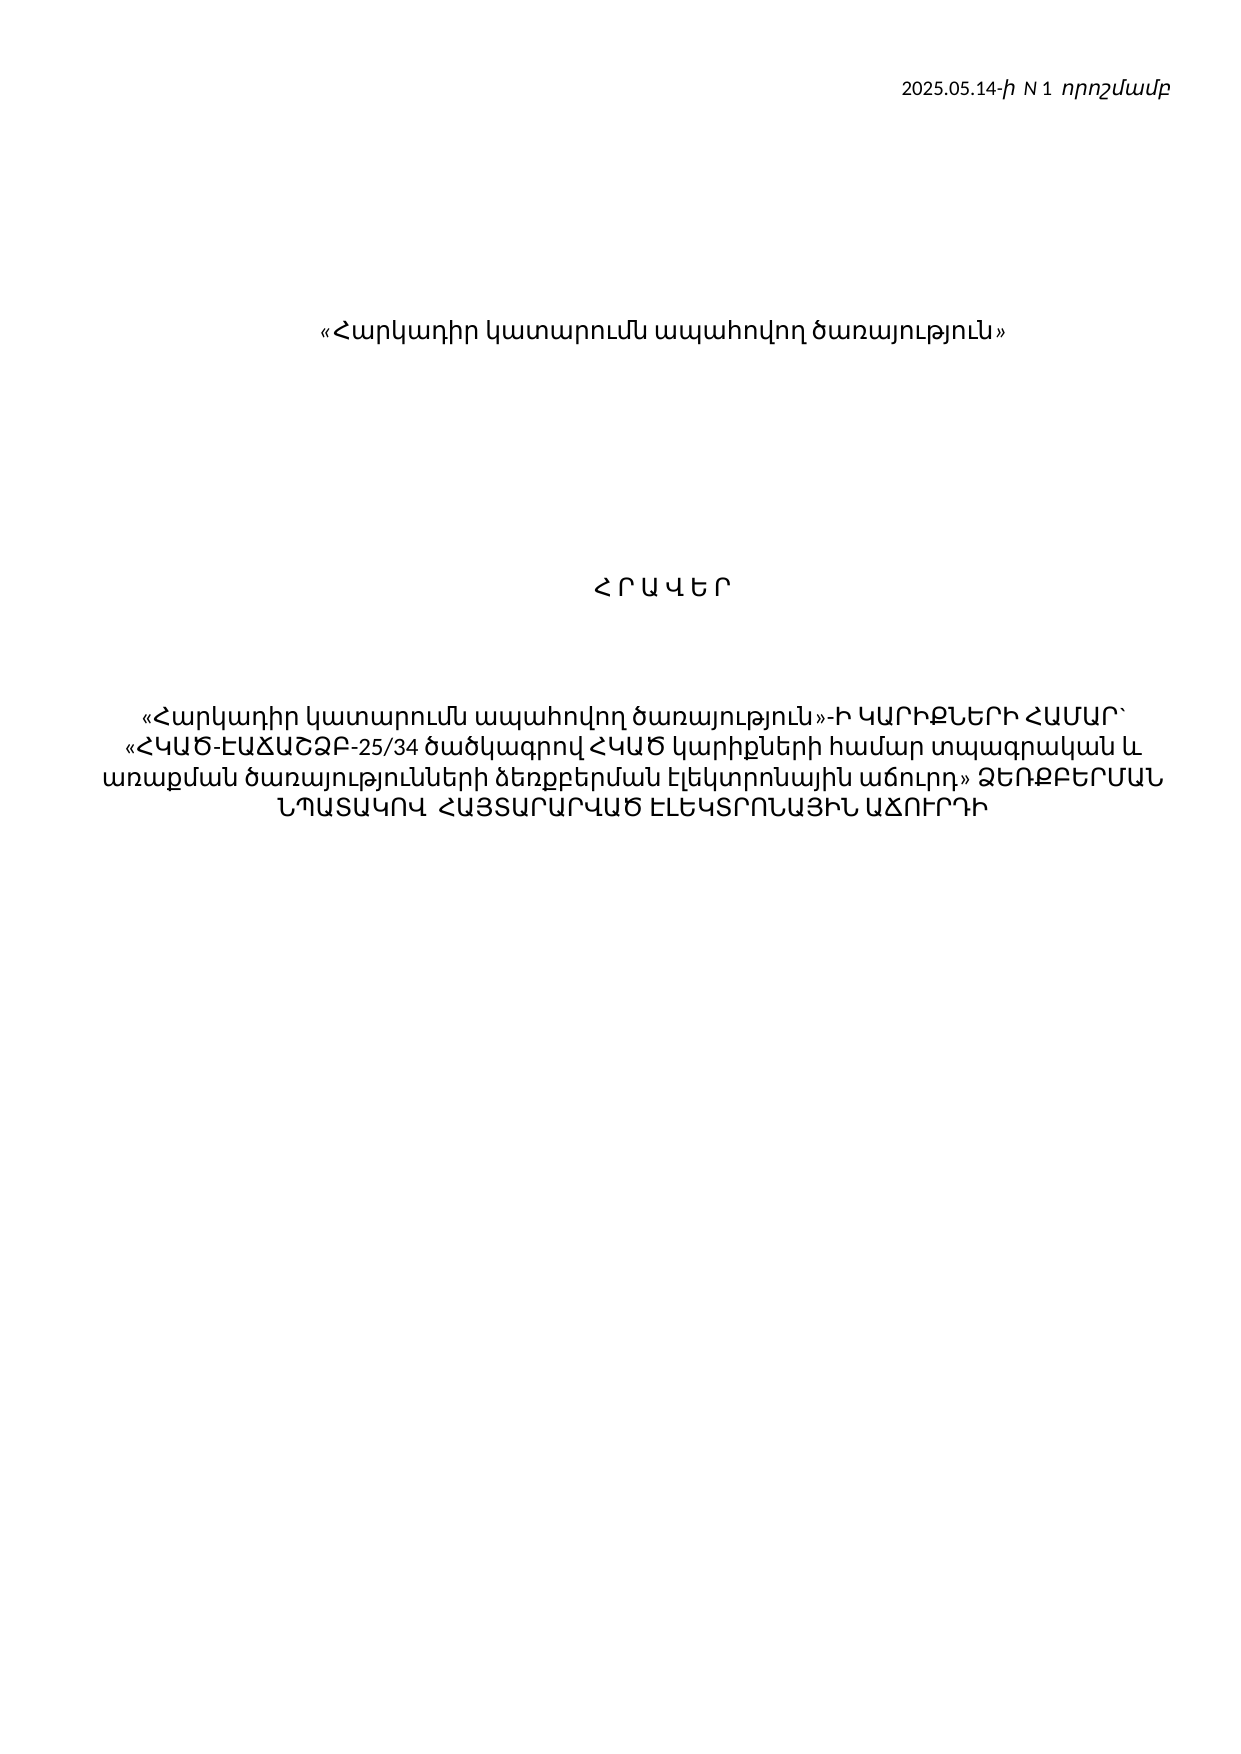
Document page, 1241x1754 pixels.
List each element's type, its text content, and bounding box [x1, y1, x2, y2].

text «Հարկադիր կատարումն ապահովող ծառայություն»-Ի ԿԱՐԻՔՆԵՐԻ ՀԱՄԱՐ` «ՀԿԱԾ-ԷԱՃԱՇՁԲ-25/34 ծածկագրով ՀԿԱԾ կարիքների համար տպագրական և առաքման ծառայությունների ձեռքբերման էլեկտրոնային աճուրդ» ՁԵՌՔԲԵՐՄԱՆ ՆՊԱՏԱԿՈՎ ՀԱՅՏԱՐԱՐՎԱԾ ԷԼԵԿՏՐՈՆԱՅԻՆ ԱՃՈՒՐԴԻ [94, 701, 1172, 823]
text 2025.05.14 -ի N 1 որոշմամբ [94, 75, 1171, 100]
text Հ Ր Ա Վ Ե Ր [94, 572, 1172, 602]
text « Հարկադիր կատարումն ապահովող ծառայություն» [94, 316, 1172, 346]
